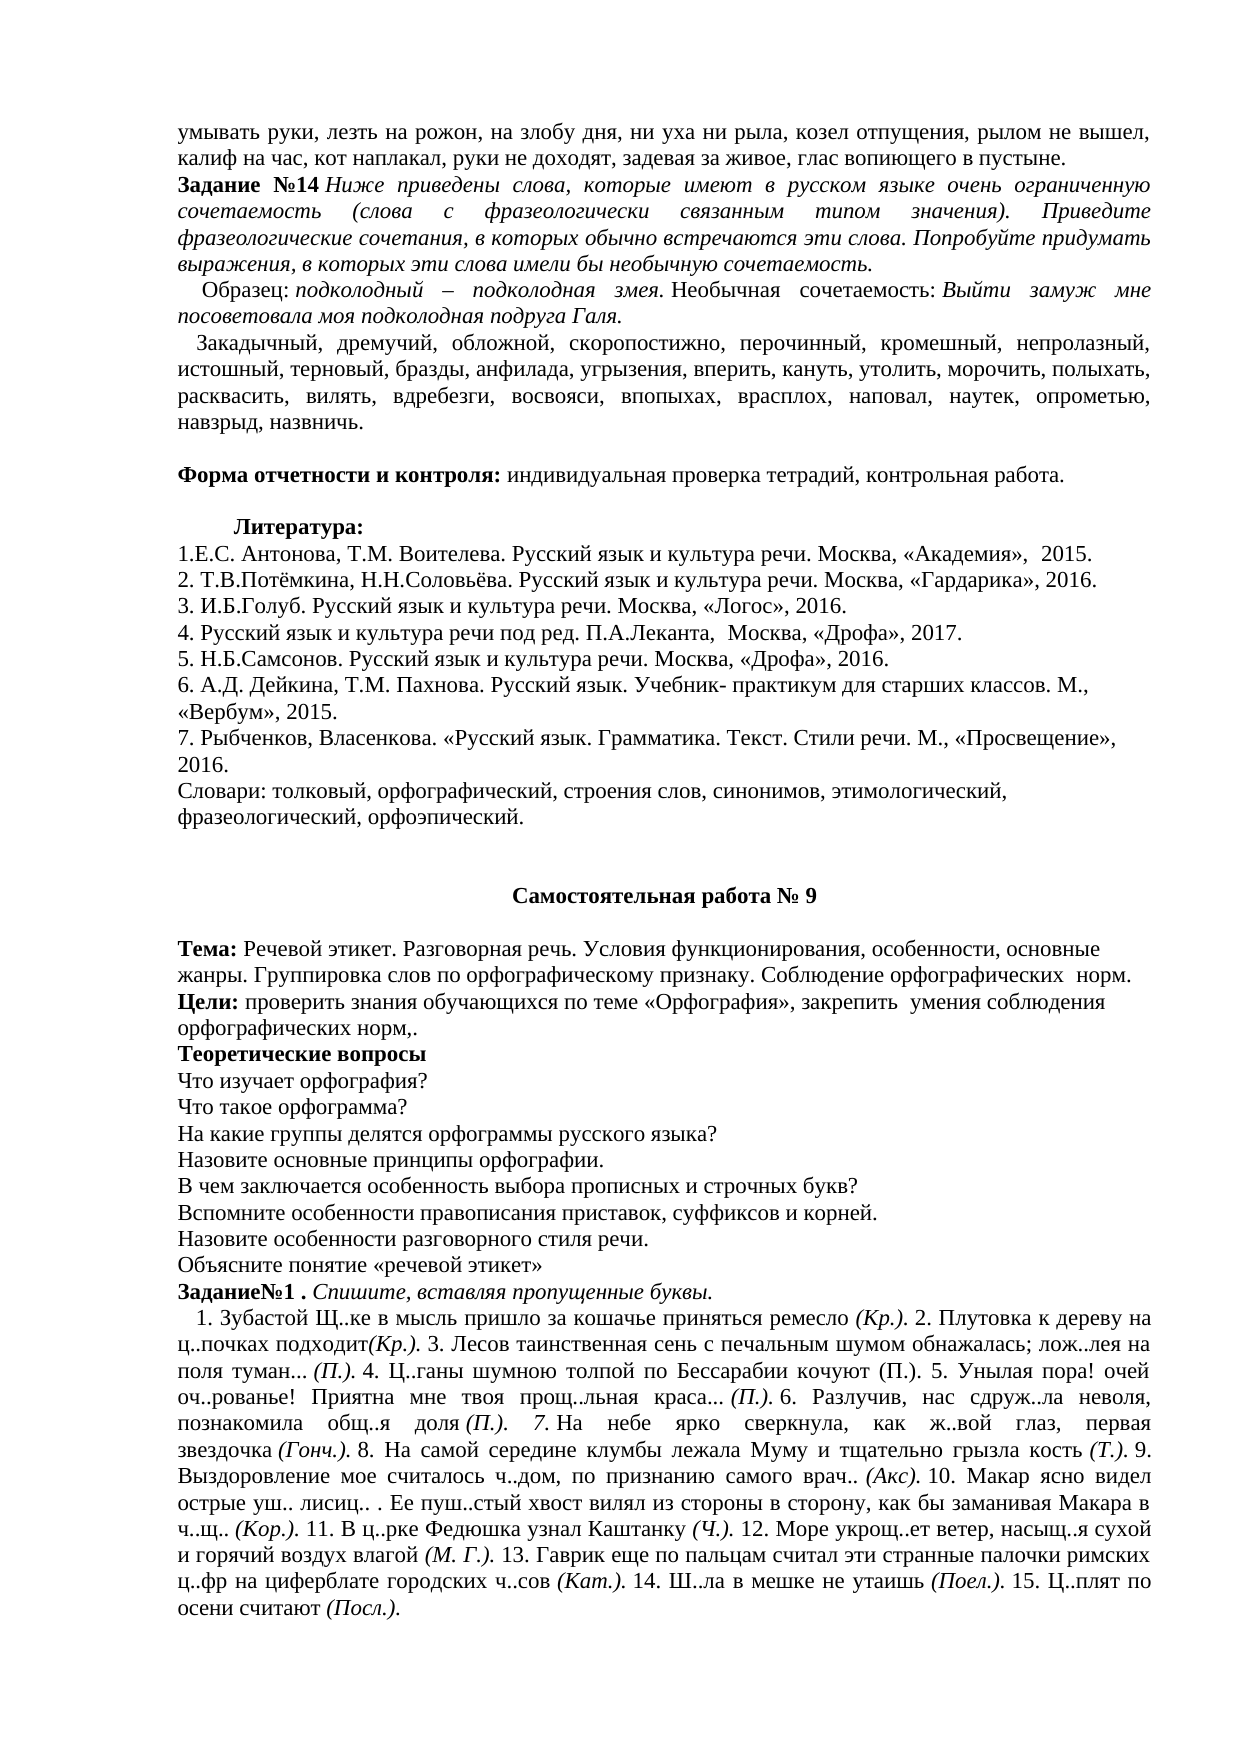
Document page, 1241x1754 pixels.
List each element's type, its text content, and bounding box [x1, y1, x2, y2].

text Теоретические вопросы [177, 1041, 1152, 1067]
text Что такое орфограмма? [177, 1093, 1152, 1119]
text На какие группы делятся орфограммы русского языка? [177, 1119, 1152, 1146]
text Вспомните особенности правописания приставок, суффиксов и корней. [177, 1199, 1152, 1225]
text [177, 118, 1152, 171]
text 6. А.Д. Дейкина, Т.М. Пахнова. Русский язык. Учебник- практикум для старших классов. М., «Вербум», 2015. [177, 672, 1152, 724]
text 3. И.Б.Голуб. Русский язык и культура речи. Москва, «Логос», 2016. [177, 592, 1152, 619]
text Назовите особенности разговорного стиля речи. [177, 1225, 1152, 1251]
text Задание№1 . Спишите, вставляя пропущенные буквы. [177, 1278, 1152, 1304]
text Назовите основные принципы орфографии. [177, 1146, 1152, 1172]
text 7. Рыбченков, Власенкова. «Русский язык. Грамматика. Текст. Стили речи. М., «Просвещение», 2016. [177, 724, 1152, 777]
text Закадычный, дремучий, обложной, скоропостижно, перочинный, кромешный, непролазный, истошный, терновый, бразды, анфилада, угрызения, вперить, кануть, утолить, морочить, полыхать, расквасить, вилять, вдребезги, восвояси, впопыхах, врасплох, наповал, наутек, опрометью, навзрыд, назвничь. [177, 329, 1152, 434]
text Задание №14 Ниже приведены слова, которые имеют в русском языке очень ограниченную сочетаемость (слова с фразеологически связанным типом значения). Приведите фразеологические сочетания, в которых обычно встречаются эти слова. Попробуйте придумать выражения, в которых эти слова имели бы необычную сочетаемость. [177, 171, 1152, 276]
text Литература: [177, 513, 1152, 540]
text В чем заключается особенность выбора прописных и строчных букв? [177, 1172, 1152, 1199]
text Цели: проверить знания обучающихся по теме «Орфография», закрепить умения соблюдения орфографических норм,. [177, 988, 1152, 1041]
text 2. Т.В.Потёмкина, Н.Н.Соловьёва. Русский язык и культура речи. Москва, «Гардарика», 2016. [177, 566, 1152, 592]
text Что изучает орфография? [177, 1067, 1152, 1093]
text 1.Е.С. Антонова, Т.М. Воителева. Русский язык и культура речи. Москва, «Академия», 2015. [177, 540, 1152, 566]
text 4. Русский язык и культура речи под ред. П.А.Леканта, Москва, «Дрофа», 2017. [177, 619, 1152, 645]
text Образец: подколодный – подколодная змея. Необычная сочетаемость: Выйти замуж мне посоветовала моя подколодная подруга Галя. [177, 276, 1152, 329]
text Объясните понятие «речевой этикет» [177, 1251, 1152, 1278]
text Словари: толковый, орфографический, строения слов, синонимов, этимологический, фразеологический, орфоэпический. [177, 777, 1152, 830]
text Самостоятельная работа № 9 [177, 882, 1152, 909]
text Форма отчетности и контроля: индивидуальная проверка тетрадий, контрольная работа. [177, 461, 1152, 487]
text 1. Зубастой Щ..ке в мысль пришло за кошачье приняться ремесло (Кр.). 2. Плутовка к дереву на ц..почках подходит(Кр.). 3. Лесов таинственная сень с печальным шумом обнажалась; лож..лея на поля туман... (П.). 4. Ц..ганы шумною толпой по Бессарабии кочуют (П.). 5. Унылая пора! очей оч..рованье! Приятна мне твоя прощ..льная краса... (П.). 6. Разлучив, нас сдруж..ла неволя, познакомила общ..я доля (П.). 7. На небе ярко сверкнула, как ж..вой глаз, первая звездочка (Гонч.). 8. На самой середине клумбы лежала Муму и тщательно грызла кость (Т.). 9. Выздоровление мое считалось ч..дом, по признанию самого врач.. (Акс). 10. Макар ясно видел острые уш.. лисиц.. . Ее пуш..стый хвост вилял из стороны в сторону, как бы заманивая Макара в ч..щ.. (Кор.). 11. В ц..рке Федюшка узнал Каштанку (Ч.). 12. Море укрощ..ет ветер, насыщ..я сухой и горячий воздух влагой (М. Г.). 13. Гаврик еще по пальцам считал эти странные палочки римских ц..фр на циферблате городских ч..сов (Кат.). 14. Ш..ла в мешке не утаишь (Поел.). 15. Ц..плят по осени считают (Посл.). [177, 1304, 1152, 1620]
text Тема: Речевой этикет. Разговорная речь. Условия функционирования, особенности, основные жанры. Группировка слов по орфографическому признаку. Соблюдение орфографических норм. [177, 935, 1152, 988]
text 5. Н.Б.Самсонов. Русский язык и культура речи. Москва, «Дрофа», 2016. [177, 645, 1152, 672]
